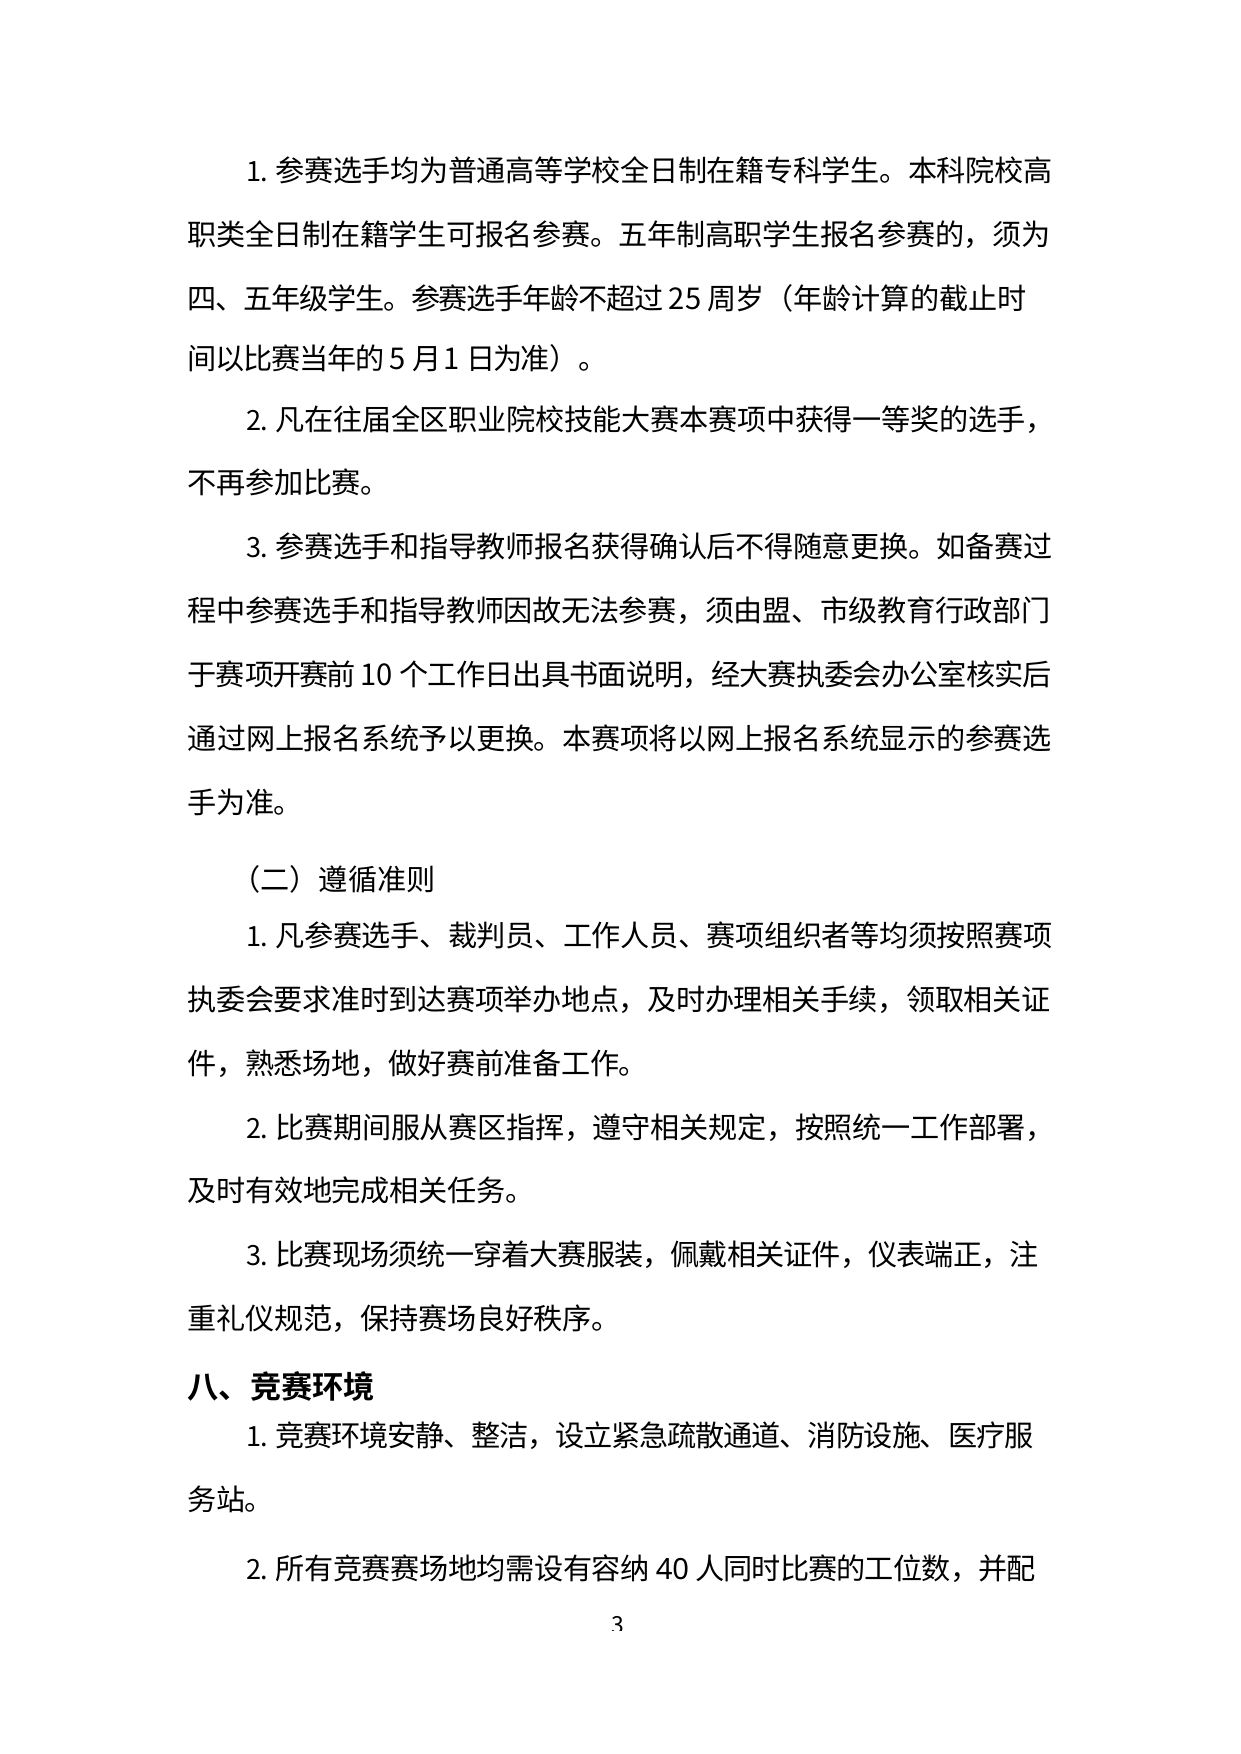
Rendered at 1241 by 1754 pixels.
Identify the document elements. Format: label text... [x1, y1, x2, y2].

list 参赛选手均为普通高等学校全日制在籍专科学生。本科院校高职类全日制在籍学生可报名参赛。五年制高职学生报名参赛的，须为四、五年级学生。参赛选手年龄不超过 25 周岁（年龄计算的截止时 [187, 148, 1053, 318]
subtitle 八、竞赛环境 [187, 1362, 1155, 1407]
list 竞赛环境安静、整洁，设立紧急疏散通道、消防设施、医疗服务站。 [187, 1412, 1053, 1519]
text 间以比赛当年的 5 月 1 日为准）。 [187, 339, 1155, 377]
text （二）遵循准则 [231, 856, 1155, 898]
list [187, 1545, 1053, 1588]
list 比赛期间服从赛区指挥，遵守相关规定，按照统一工作部署， 及时有效地完成相关任务。 [187, 1104, 1063, 1210]
list 参赛选手和指导教师报名获得确认后不得随意更换。如备赛过程中参赛选手和指导教师因故无法参赛，须由盟、市级教育行政部门于赛项开赛前 10 个工作日出具书面说明，经大赛执委会办公室核实后通过网上报名系统予以更换。本赛项将以网上报名系统显示的参赛选手为准。 [187, 524, 1053, 821]
list 比赛现场须统一穿着大赛服装，佩戴相关证件，仪表端正，注重礼仪规范，保持赛场良好秩序。 [187, 1232, 1053, 1338]
list 凡参赛选手、裁判员、工作人员、赛项组织者等均须按照赛项执委会要求准时到达赛项举办地点，及时办理相关手续，领取相关证件，熟悉场地，做好赛前准备工作。 [187, 913, 1053, 1083]
list 凡在往届全区职业院校技能大赛本赛项中获得一等奖的选手， 不再参加比赛。 [187, 396, 1063, 502]
